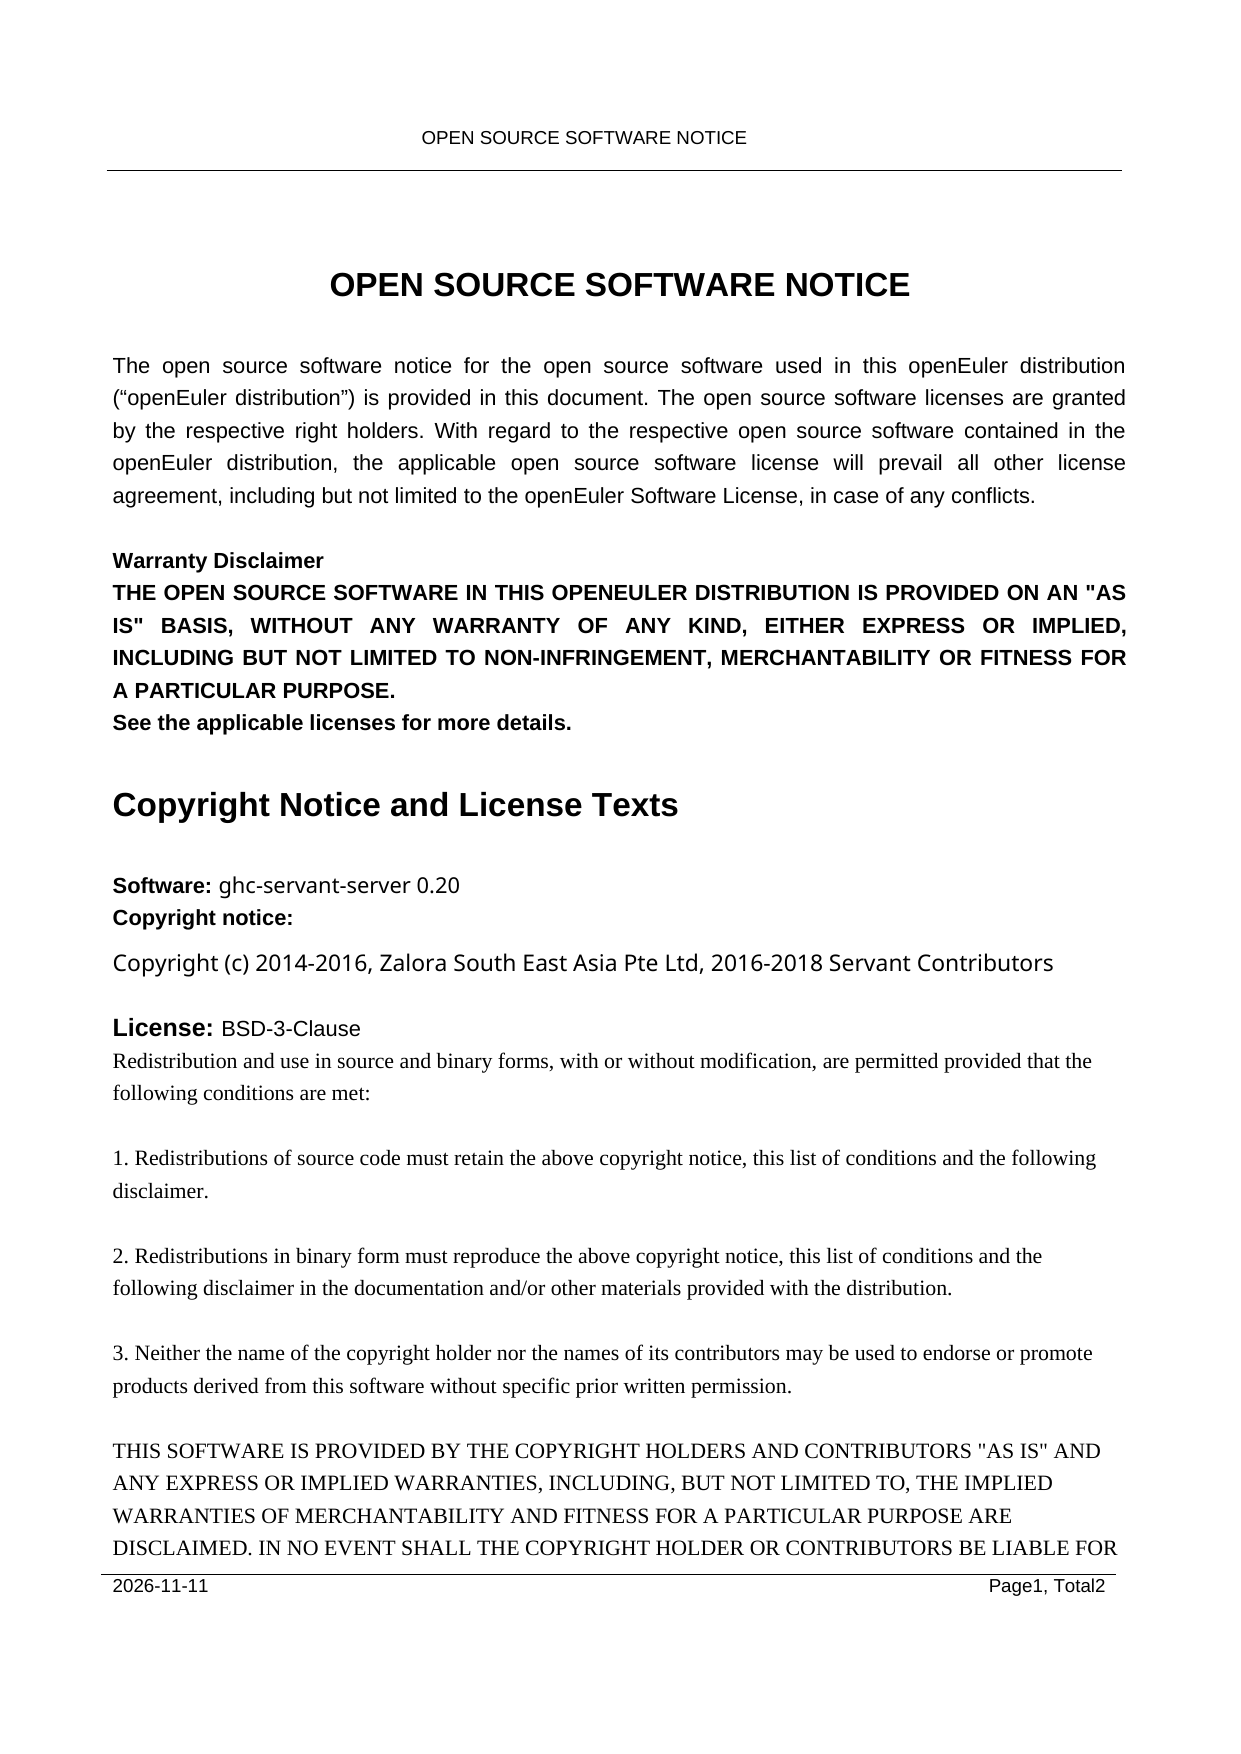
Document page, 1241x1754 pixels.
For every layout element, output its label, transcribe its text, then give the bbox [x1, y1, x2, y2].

title Software: ghc-servant-server 0.20 [112, 869, 1128, 901]
text Copyright Notice and License Texts [112, 771, 1128, 836]
text Warranty Disclaimer [112, 544, 1128, 576]
text The open source software notice for the open source software used in this openEuler distribution (“openEuler distribution”) is provided in this document. The open source software licenses are granted by the respective right holders. With regard to the respective open source software contained in the openEuler distribution, the applicable open source software license will prevail all other license agreement, including but not limited to the openEuler Software License, in case of any conflicts. [112, 349, 1128, 511]
text Copyright (c) 2014-2016, Zalora South East Asia Pte Ltd, 2016-2018 Servant Contributors [112, 947, 1128, 1012]
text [112, 1044, 1128, 1564]
text License: BSD-3-Clause [112, 1012, 1128, 1044]
text OPEN SOURCE SOFTWARE NOTICE [112, 251, 1128, 316]
text THE OPEN SOURCE SOFTWARE IN THIS OPENEULER DISTRIBUTION IS PROVIDED ON AN "AS IS" BASIS, WITHOUT ANY WARRANTY OF ANY KIND, EITHER EXPRESS OR IMPLIED, INCLUDING BUT NOT LIMITED TO NON-INFRINGEMENT, MERCHANTABILITY OR FITNESS FOR A PARTICULAR PURPOSE. See the applicable licenses for more details. [112, 576, 1128, 739]
text Copyright notice: [112, 901, 1128, 934]
